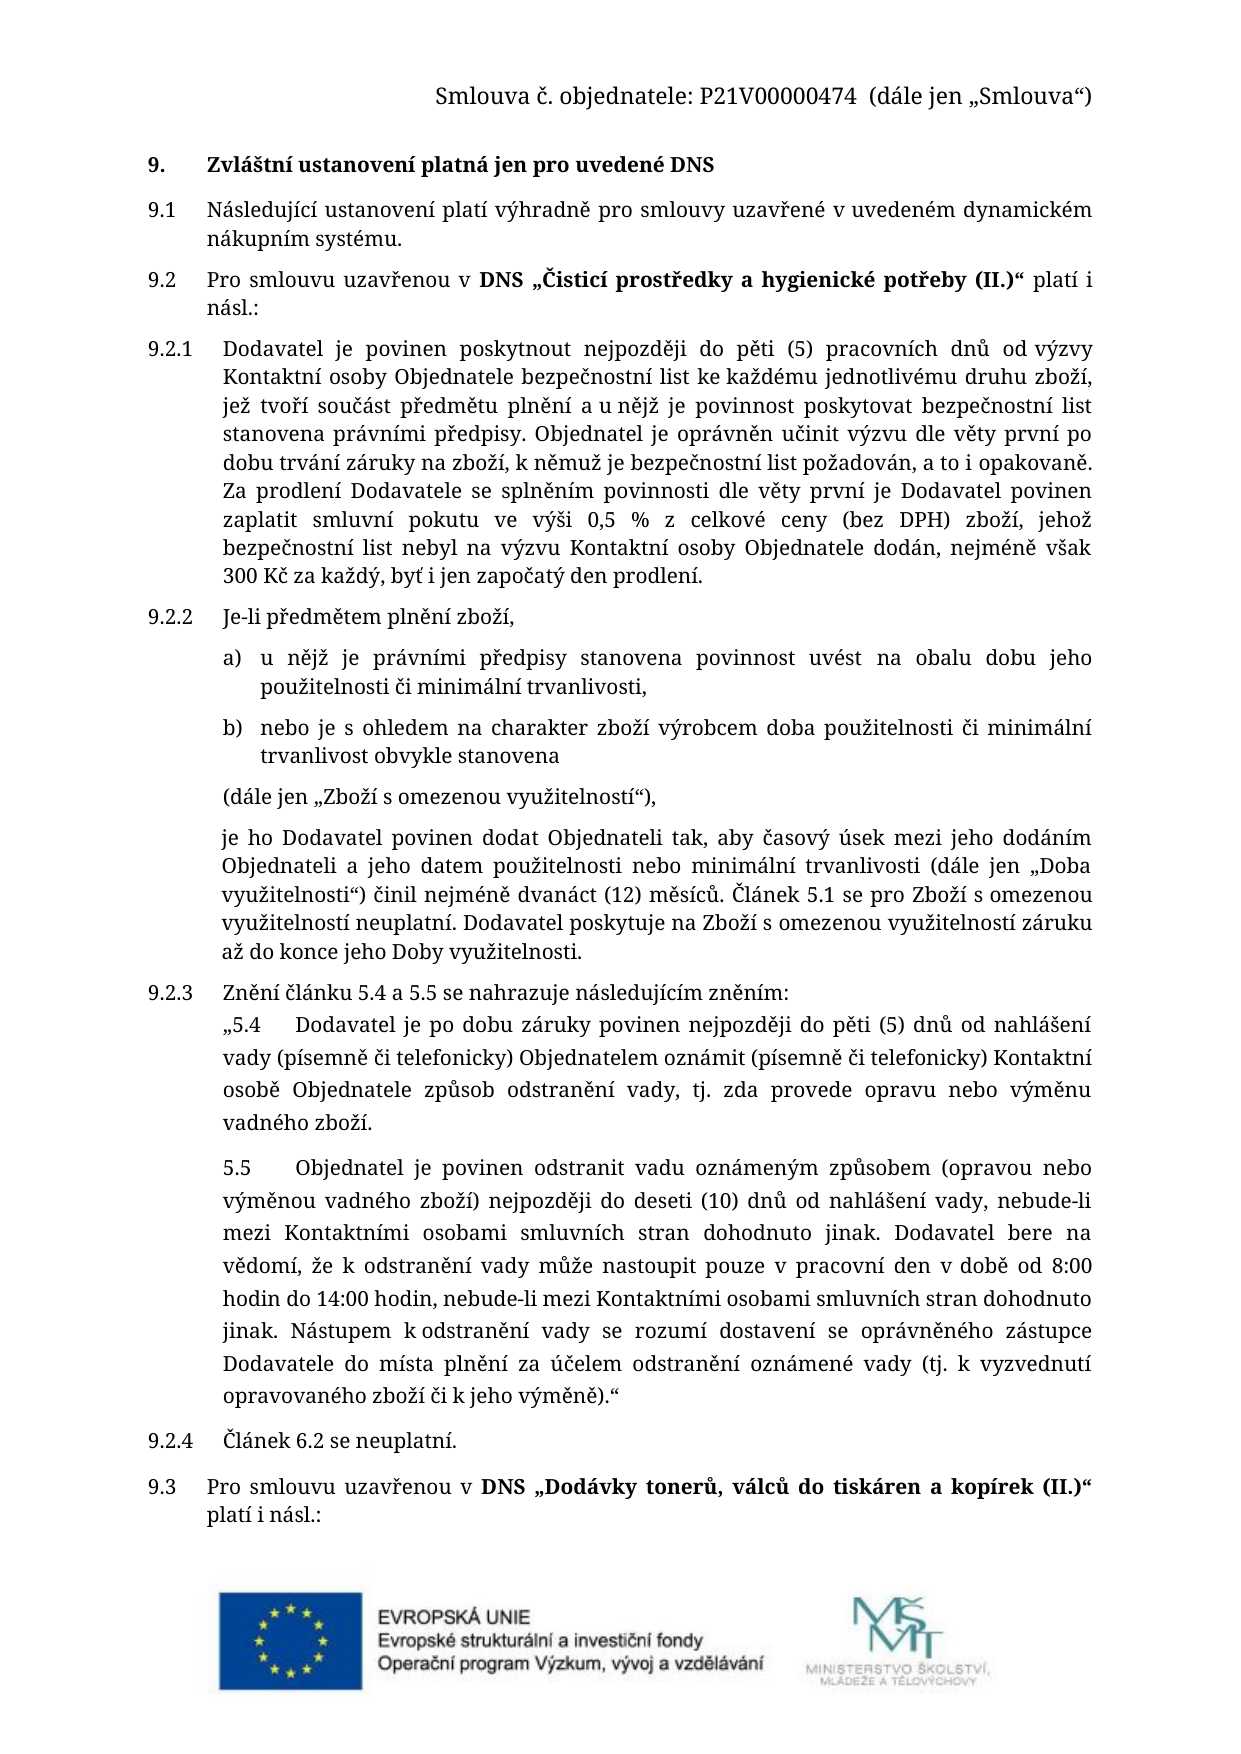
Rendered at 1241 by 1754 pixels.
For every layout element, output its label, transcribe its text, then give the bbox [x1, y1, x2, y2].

list Znění článku 5.4 a 5.5 se nahrazuje následujícím zněním: [148, 978, 1093, 1006]
list Zvláštní ustanovení platná jen pro uvedené DNS [148, 150, 1093, 179]
list 5.5 Objednatel je povinen odstranit vadu oznámeným způsobem (opravou nebo výměnou vadného zboží) nejpozději do deseti (10) dnů od nahlášení vady, nebude-li mezi Kontaktními osobami smluvních stran dohodnuto jinak. Dodavatel bere na vědomí, že k odstranění vady může nastoupit pouze v pracovní den v době od 8:00 hodin do 14:00 hodin, nebude-li mezi Kontaktními osobami smluvních stran dohodnuto jinak. Nástupem k odstranění vady se rozumí dostavení se oprávněného zástupce Dodavatele do místa plnění za účelem odstranění oznámené vady (tj. k vyzvednutí opravovaného zboží či k jeho výměně).“ [223, 1153, 1093, 1410]
list u nějž je právními předpisy stanovena povinnost uvést na obalu dobu jeho použitelnosti či minimální trvanlivosti, [223, 643, 1093, 700]
list Následující ustanovení platí výhradně pro smlouvy uzavřené v uvedeném dynamickém nákupním systému. [148, 195, 1093, 252]
list Pro smlouvu uzavřenou v DNS „Dodávky tonerů, válců do tiskáren a kopírek (II.)“ platí i násl.: [148, 1472, 1093, 1529]
list „5.4 Dodavatel je po dobu záruky povinen nejpozději do pěti (5) dnů od nahlášení vady (písemně či telefonicky) Objednatelem oznámit (písemně či telefonicky) Kontaktní osobě Objednatele způsob odstranění vady, tj. zda provede opravu nebo výměnu vadného zboží. [223, 1010, 1093, 1137]
list nebo je s ohledem na charakter zboží výrobcem doba použitelnosti či minimální trvanlivost obvykle stanovena [223, 713, 1093, 770]
list Článek 6.2 se neuplatní. [148, 1427, 1093, 1455]
list Je-li předmětem plnění zboží, [148, 602, 1093, 631]
text je ho Dodavatel povinen dodat Objednateli tak, aby časový úsek mezi jeho dodáním Objednateli a jeho datem použitelnosti nebo minimální trvanlivosti (dále jen „Doba využitelnosti“) činil nejméně dvanáct (12) měsíců. Článek 5.1 se pro Zboží s omezenou využitelností neuplatní. Dodavatel poskytuje na Zboží s omezenou využitelností záruku až do konce jeho Doby využitelnosti. [221, 823, 1093, 965]
list Dodavatel je povinen poskytnout nejpozději do pěti (5) pracovních dnů od výzvy Kontaktní osoby Objednatele bezpečnostní list ke každému jednotlivému druhu zboží, jež tvoří součást předmětu plnění a u nějž je povinnost poskytovat bezpečnostní list stanovena právními předpisy. Objednatel je oprávněn učinit výzvu dle věty první po dobu trvání záruky na zboží, k němuž je bezpečnostní list požadován, a to i opakovaně. Za prodlení Dodavatele se splněním povinnosti dle věty první je Dodavatel povinen zaplatit smluvní pokutu ve výši 0,5 % z celkové ceny (bez DPH) zboží, jehož bezpečnostní list nebyl na výzvu Kontaktní osoby Objednatele dodán, nejméně však 300 Kč za každý, byť i jen započatý den prodlení. [148, 334, 1093, 590]
list Pro smlouvu uzavřenou v DNS „Čisticí prostředky a hygienické potřeby (II.)“ platí i násl.: [148, 265, 1093, 322]
picture [147, 1546, 1068, 1726]
text (dále jen „Zboží s omezenou využitelností“), [223, 782, 1093, 811]
